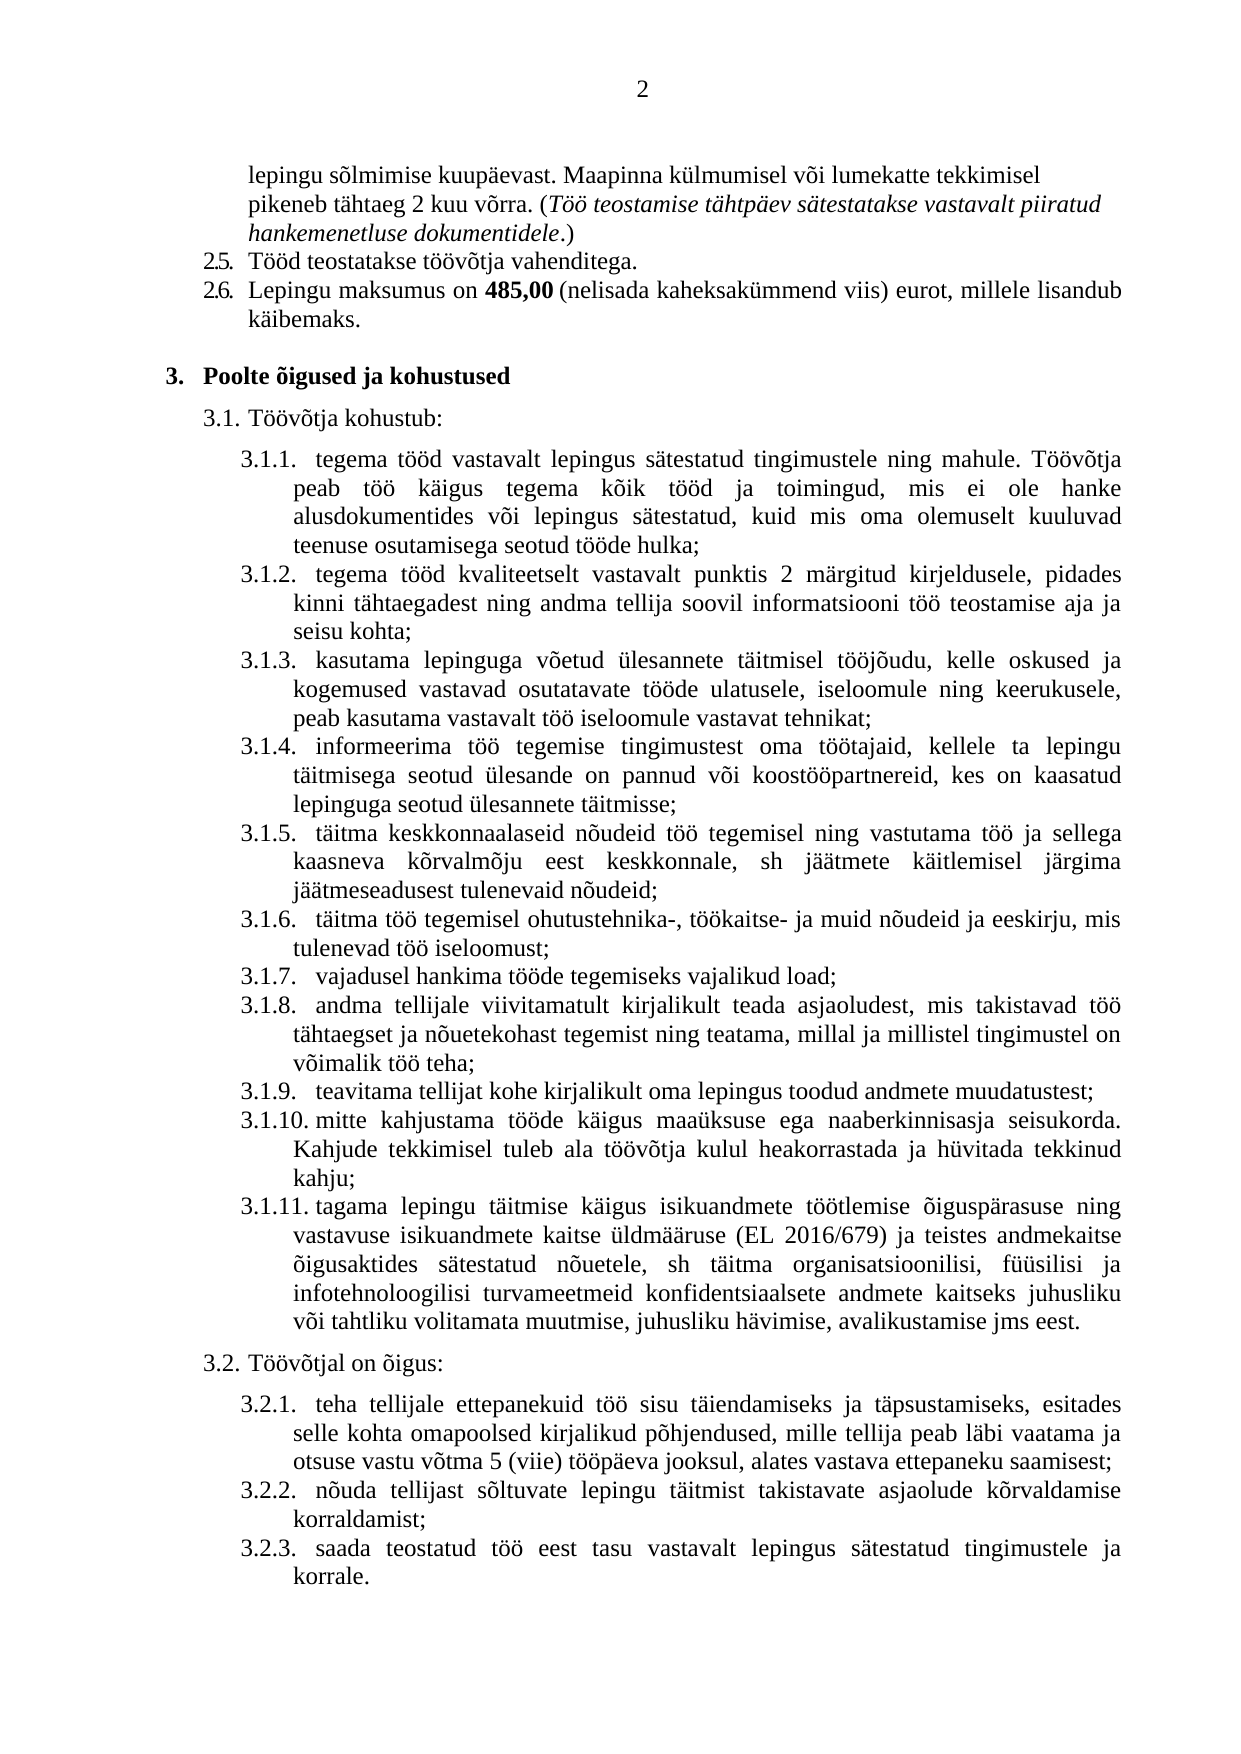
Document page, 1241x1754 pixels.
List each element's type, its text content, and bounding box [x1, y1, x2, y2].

list tagama lepingu täitmise käigus isikuandmete töötlemise õiguspärasuse ning vastavuse isikuandmete kaitse üldmääruse (EL 2016/679) ja teistes andmekaitse õigusaktides sätestatud nõuetele, sh täitma organisatsioonilisi, füüsilisi ja infotehnoloogilisi turvameetmeid konfidentsiaalsete andmete kaitseks juhusliku või tahtliku volitamata muutmise, juhusliku hävimise, avalikustamise jms eest. [240, 1191, 1122, 1335]
list Töövõtjal on õigus: [203, 1348, 1122, 1376]
list nõuda tellijast sõltuvate lepingu täitmist takistavate asjaolude kõrvaldamise korraldamist; [240, 1475, 1122, 1533]
list Töövõtja kohustub: [203, 403, 1122, 431]
list andma tellijale viivitamatult kirjalikult teada asjaoludest, mis takistavad töö tähtaegset ja nõuetekohast tegemist ning teatama, millal ja millistel tingimustel on võimalik töö teha; [240, 990, 1122, 1076]
list Lepingu maksumus on 485,00 (nelisada kaheksakümmend viis) eurot, millele lisandub käibemaks. [203, 275, 1122, 333]
list tegema tööd vastavalt lepingus sätestatud tingimustele ning mahule. Töövõtja peab töö käigus tegema kõik tööd ja toimingud, mis ei ole hanke alusdokumentides või lepingus sätestatud, kuid mis oma olemuselt kuuluvad teenuse osutamisega seotud tööde hulka; [240, 444, 1122, 559]
list vajadusel hankima tööde tegemiseks vajalikud load; [240, 961, 1122, 990]
list Tööd teostatakse töövõtja vahenditega. [203, 246, 1122, 275]
list informeerima töö tegemise tingimustest oma töötajaid, kellele ta lepingu täitmisega seotud ülesande on pannud või koostööpartnereid, kes on kaasatud lepinguga seotud ülesannete täitmisse; [240, 731, 1122, 818]
list Poolte õigused ja kohustused [165, 361, 1122, 390]
list mitte kahjustama tööde käigus maaüksuse ega naaberkinnisasja seisukorda. Kahjude tekkimisel tuleb ala töövõtja kulul heakorrastada ja hüvitada tekkinud kahju; [240, 1105, 1122, 1191]
list täitma keskkonnaalaseid nõudeid töö tegemisel ning vastutama töö ja sellega kaasneva kõrvalmõju eest keskkonnale, sh jäätmete käitlemisel järgima jäätmeseadusest tulenevaid nõudeid; [240, 818, 1122, 904]
list tegema tööd kvaliteetselt vastavalt punktis 2 märgitud kirjeldusele, pidades kinni tähtaegadest ning andma tellija soovil informatsiooni töö teostamise aja ja seisu kohta; [240, 559, 1122, 645]
list lepingu sõlmimise kuupäevast. Maapinna külmumisel või lumekatte tekkimisel pikeneb tähtaeg 2 kuu võrra. (Töö teostamise tähtpäev sätestatakse vastavalt piiratud hankemenetluse dokumentidele.) [248, 160, 1122, 246]
list kasutama lepinguga võetud ülesannete täitmisel tööjõudu, kelle oskused ja kogemused vastavad osutatavate tööde ulatusele, iseloomule ning keerukusele, peab kasutama vastavalt töö iseloomule vastavat tehnikat; [240, 645, 1122, 731]
list teha tellijale ettepanekuid töö sisu täiendamiseks ja täpsustamiseks, esitades selle kohta omapoolsed kirjalikud põhjendused, mille tellija peab läbi vaatama ja otsuse vastu võtma 5 (viie) tööpäeva jooksul, alates vastava ettepaneku saamisest; [240, 1389, 1122, 1475]
list täitma töö tegemisel ohutustehnika-, töökaitse- ja muid nõudeid ja eeskirju, mis tulenevad töö iseloomust; [240, 904, 1122, 961]
list saada teostatud töö eest tasu vastavalt lepingus sätestatud tingimustele ja korrale. [240, 1533, 1122, 1590]
list teavitama tellijat kohe kirjalikult oma lepingus toodud andmete muudatustest; [240, 1076, 1122, 1105]
